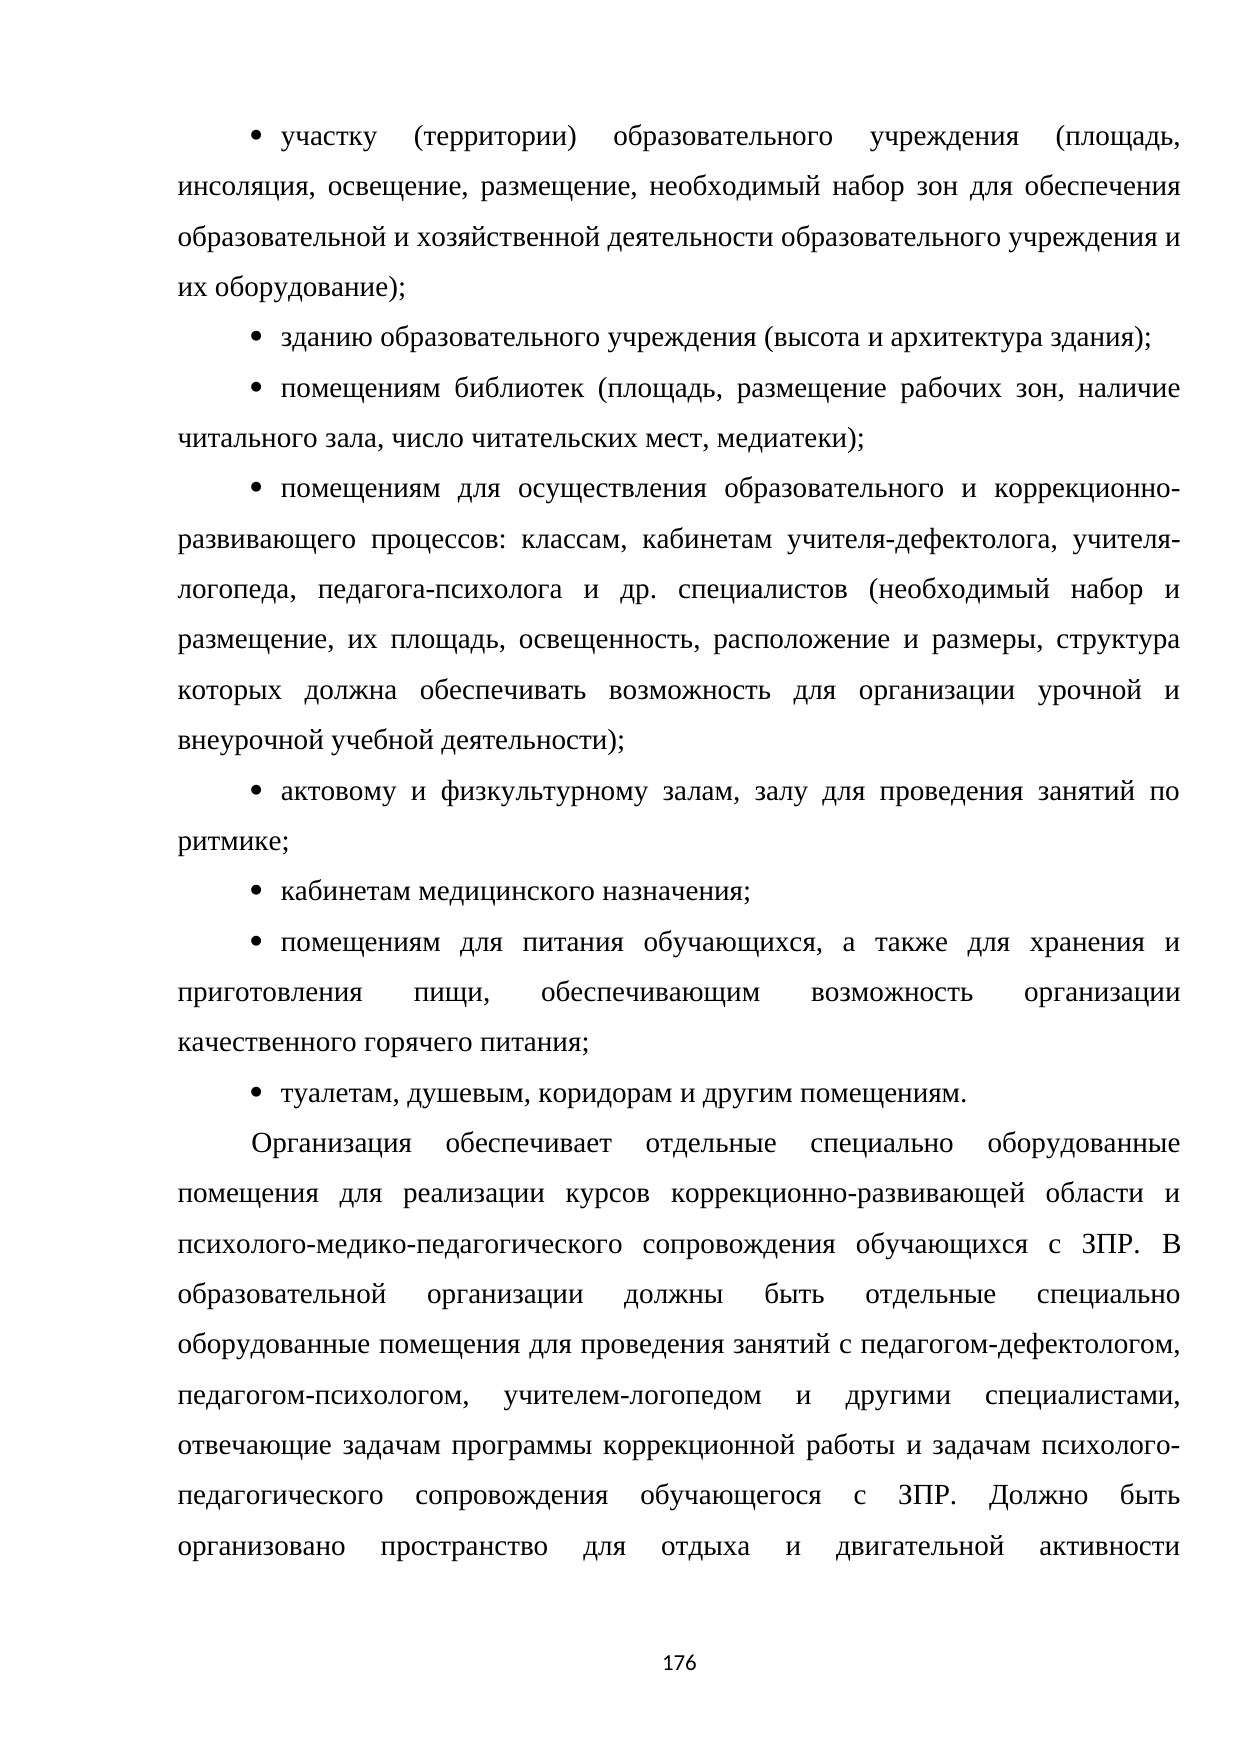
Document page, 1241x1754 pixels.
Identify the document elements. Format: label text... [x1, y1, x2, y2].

list зданию образовательного учреждения (высота и архитектура здания); [177, 319, 1181, 353]
list помещениям для осуществления образовательного и коррекционно-развивающего процессов: классам, кабинетам учителя-дефектолога, учителя-логопеда, педагога-психолога и др. специалистов (необходимый набор и размещение, их площадь, освещенность, расположение и размеры, структура которых должна обеспечивать возможность для организации урочной и внеурочной учебной деятельности); [177, 471, 1181, 756]
list помещениям для питания обучающихся, а также для хранения и приготовления пищи, обеспечивающим возможность организации качественного горячего питания; [177, 924, 1181, 1058]
list кабинетам медицинского назначения; [177, 873, 1181, 907]
list туалетам, душевым, коридорам и другим помещениям. [177, 1075, 1181, 1108]
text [177, 1125, 1181, 1561]
list актовому и физкультурному залам, залу для проведения занятий по ритмике; [177, 773, 1181, 857]
list участку (территории) образовательного учреждения (площадь, инсоляция, освещение, размещение, необходимый набор зон для обеспечения образовательной и хозяйственной деятельности образовательного учреждения и их оборудование); [177, 118, 1181, 303]
list помещениям библиотек (площадь, размещение рабочих зон, наличие читального зала, число читательских мест, медиатеки); [177, 370, 1181, 454]
